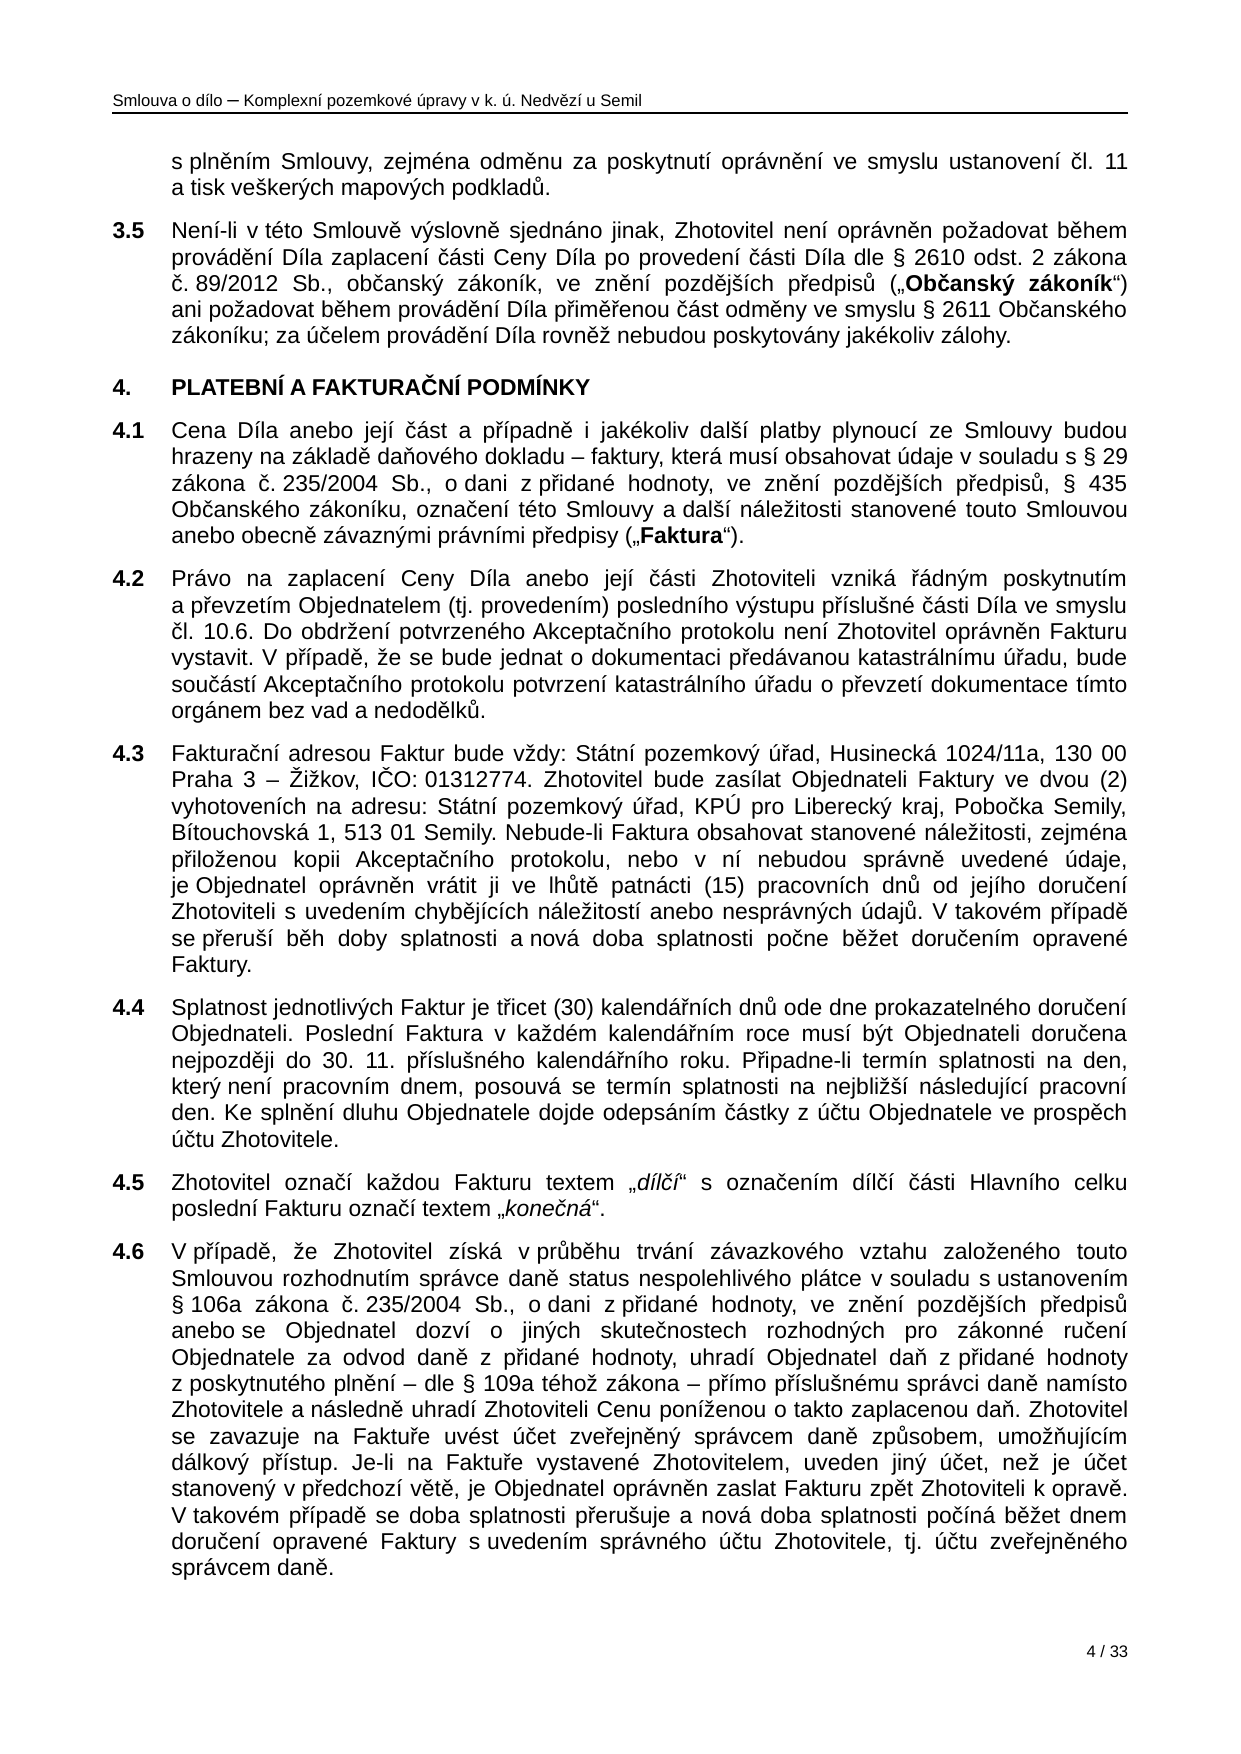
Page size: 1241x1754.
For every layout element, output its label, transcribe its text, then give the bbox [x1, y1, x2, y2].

text Zhotovitel označí každou Fakturu textem „dílčí“ s označením dílčí části Hlavního celku poslední Fakturu označí textem „konečná“. [112, 1169, 1128, 1221]
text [112, 148, 1128, 200]
text Splatnost jednotlivých Faktur je třicet (30) kalendářních dnů ode dne prokazatelného doručení Objednateli. Poslední Faktura v každém kalendářním roce musí být Objednateli doručena nejpozději do 30. 11. příslušného kalendářního roku. Připadne-li termín splatnosti na den, který není pracovním dnem, posouvá se termín splatnosti na nejbližší následující pracovní den. Ke splnění dluhu Objednatele dojde odepsáním částky z účtu Objednatele ve prospěch účtu Zhotovitele. [112, 994, 1128, 1152]
text Fakturační adresou Faktur bude vždy: Státní pozemkový úřad, Husinecká 1024/11a, 130 00 Praha 3 – Žižkov, IČO: 01312774. Zhotovitel bude zasílat Objednateli Faktury ve dvou (2) vyhotoveních na adresu: Státní pozemkový úřad, KPÚ pro Liberecký kraj, Pobočka Semily, Bítouchovská 1, 513 01 Semily. Nebude-li Faktura obsahovat stanovené náležitosti, zejména přiloženou kopii Akceptačního protokolu, nebo v ní nebudou správně uvedené údaje, je Objednatel oprávněn vrátit ji ve lhůtě patnácti (15) pracovních dnů od jejího doručení Zhotoviteli s uvedením chybějících náležitostí anebo nesprávných údajů. V takovém případě se přeruší běh doby splatnosti a nová doba splatnosti počne běžet doručením opravené Faktury. [112, 740, 1128, 977]
text Právo na zaplacení Ceny Díla anebo její části Zhotoviteli vzniká řádným poskytnutím a převzetím Objednatelem (tj. provedením) posledního výstupu příslušné části Díla ve smyslu čl. 10.6. Do obdržení potvrzeného Akceptačního protokolu není Zhotovitel oprávněn Fakturu vystavit. V případě, že se bude jednat o dokumentaci předávanou katastrálnímu úřadu, bude součástí Akceptačního protokolu potvrzení katastrálního úřadu o převzetí dokumentace tímto orgánem bez vad a nedodělků. [112, 565, 1128, 723]
text Platební a fakturační podmínky [112, 374, 1128, 400]
text V případě, že Zhotovitel získá v průběhu trvání závazkového vztahu založeného touto Smlouvou rozhodnutím správce daně status nespolehlivého plátce v souladu s ustanovením § 106a zákona č. 235/2004 Sb., o dani z přidané hodnoty, ve znění pozdějších předpisů anebo se Objednatel dozví o jiných skutečnostech rozhodných pro zákonné ručení Objednatele za odvod daně z přidané hodnoty, uhradí Objednatel daň z přidané hodnoty z poskytnutého plnění – dle § 109a téhož zákona – přímo příslušnému správci daně namísto Zhotovitele a následně uhradí Zhotoviteli Cenu poníženou o takto zaplacenou daň. Zhotovitel se zavazuje na Faktuře uvést účet zveřejněný správcem daně způsobem, umožňujícím dálkový přístup. Je-li na Faktuře vystavené Zhotovitelem, uveden jiný účet, než je účet stanovený v předchozí větě, je Objednatel oprávněn zaslat Fakturu zpět Zhotoviteli k opravě. V takovém případě se doba splatnosti přerušuje a nová doba splatnosti počíná běžet dnem doručení opravené Faktury s uvedením správného účtu Zhotovitele, tj. účtu zveřejněného správcem daně. [112, 1238, 1128, 1581]
text Cena Díla anebo její část a případně i jakékoliv další platby plynoucí ze Smlouvy budou hrazeny na základě daňového dokladu – faktury, která musí obsahovat údaje v souladu s § 29 zákona č. 235/2004 Sb., o dani z přidané hodnoty, ve znění pozdějších předpisů, § 435 Občanského zákoníku, označení této Smlouvy a další náležitosti stanovené touto Smlouvou anebo obecně závaznými právními předpisy („Faktura“). [112, 417, 1128, 549]
text Není-li v této Smlouvě výslovně sjednáno jinak, Zhotovitel není oprávněn požadovat během provádění Díla zaplacení části Ceny Díla po provedení části Díla dle § 2610 odst. 2 zákona č. 89/2012 Sb., občanský zákoník, ve znění pozdějších předpisů („Občanský zákoník“) ani požadovat během provádění Díla přiměřenou část odměny ve smyslu § 2611 Občanského zákoníku; za účelem provádění Díla rovněž nebudou poskytovány jakékoliv zálohy. [112, 217, 1128, 349]
